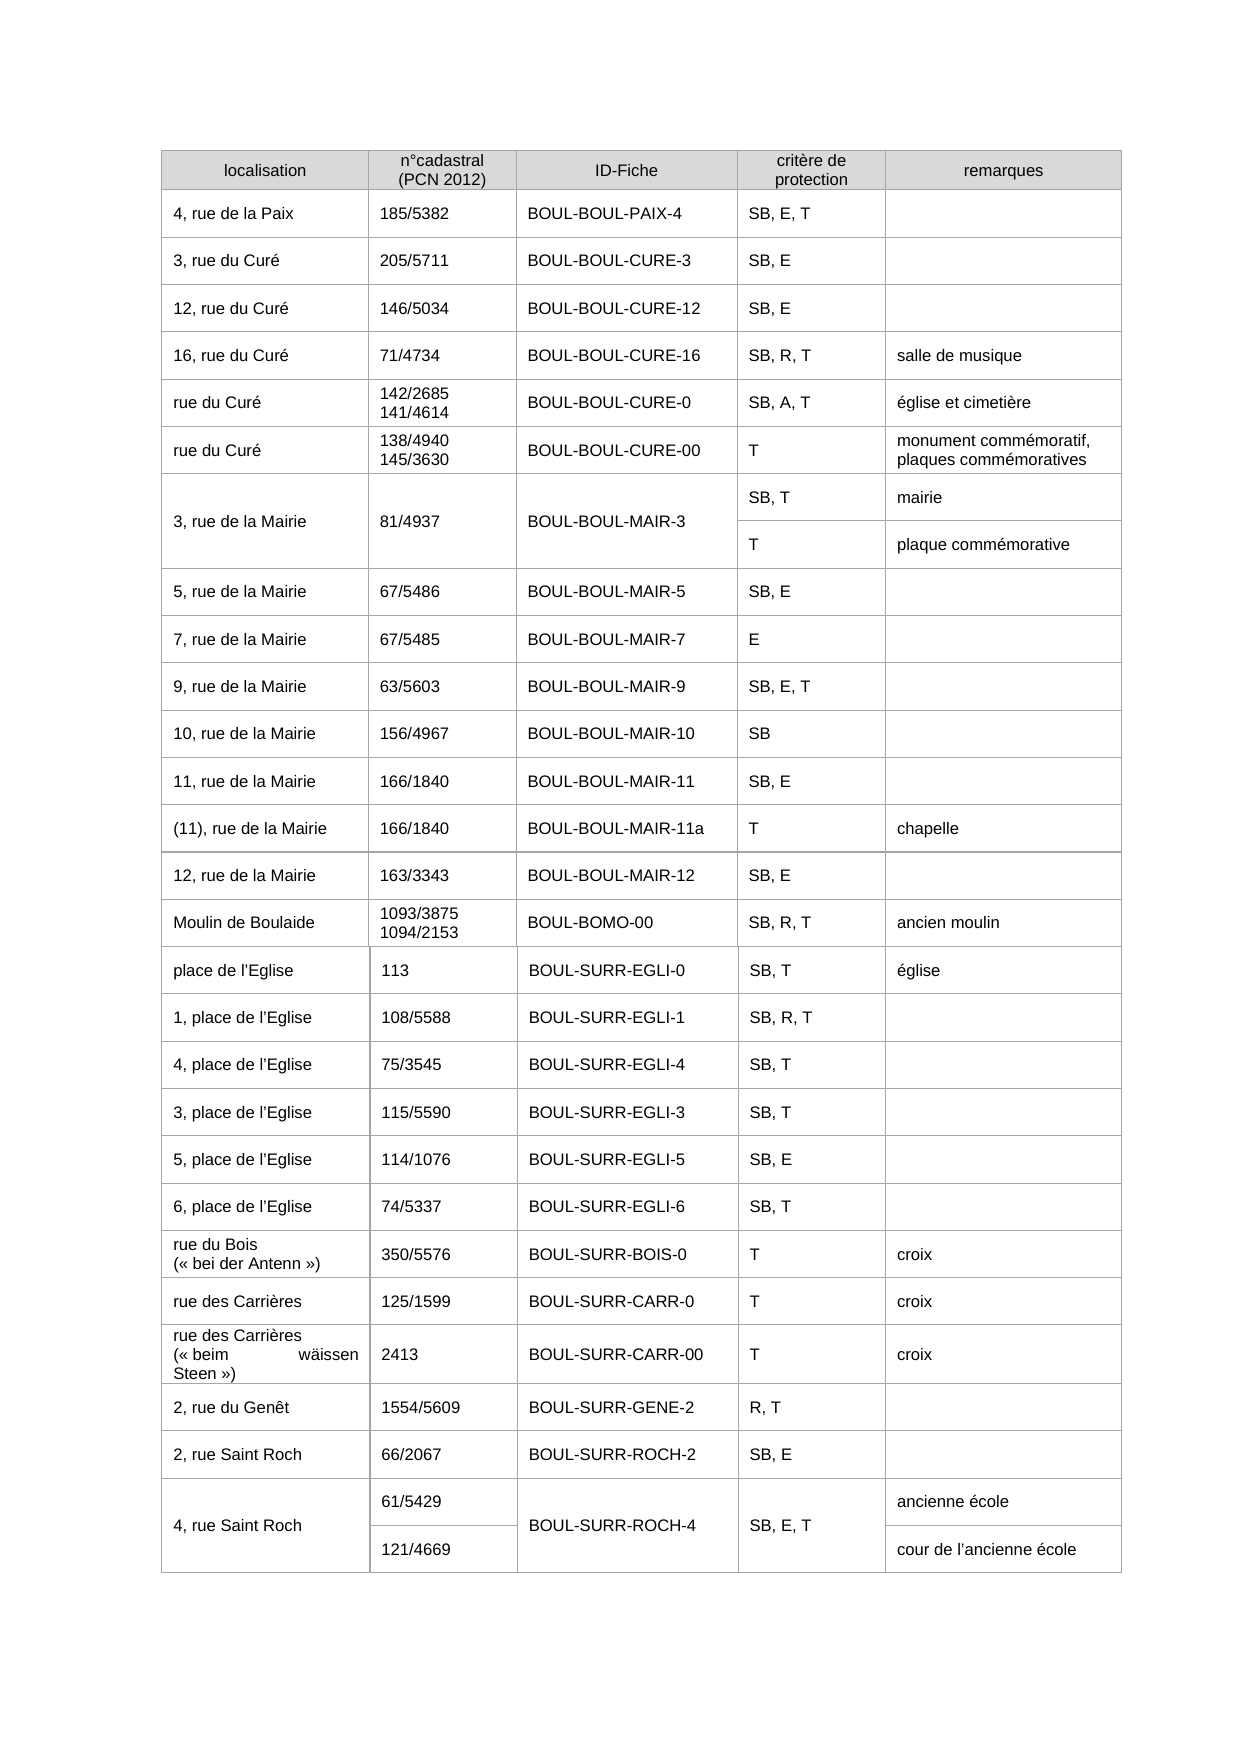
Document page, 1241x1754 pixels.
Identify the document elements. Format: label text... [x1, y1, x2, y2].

table_cell [886, 994, 1121, 1041]
table_cell 4, place de l’Eglise [162, 1042, 369, 1088]
table_cell SB, T [739, 947, 885, 993]
table_cell SB, E [738, 758, 885, 804]
table_cell 138/4940 145/3630 [369, 427, 516, 473]
table_cell SB, T [739, 1089, 885, 1135]
table_cell 114/1076 [371, 1136, 517, 1182]
table_cell [886, 1431, 1121, 1477]
table_cell 6, place de l’Eglise [162, 1184, 369, 1230]
table_cell T [738, 521, 885, 568]
table_cell ancien moulin [886, 900, 1121, 946]
table_cell BOUL-BOUL-CURE-0 [517, 380, 737, 426]
table_cell SB, E, T [738, 190, 885, 237]
table_cell 81/4937 [369, 474, 516, 568]
table_cell [886, 1089, 1121, 1135]
table_cell 166/1840 [369, 805, 516, 851]
table_cell BOUL-SURR-GENE-2 [518, 1384, 738, 1430]
table_cell SB, R, T [739, 994, 885, 1041]
table_cell SB, T [739, 1042, 885, 1088]
table_cell plaque commémorative [886, 521, 1121, 568]
table_cell 115/5590 [371, 1089, 517, 1135]
table_cell SB, R, T [738, 900, 885, 946]
table_cell 2413 [371, 1325, 517, 1383]
table_cell [886, 1042, 1121, 1088]
table_cell SB, E [739, 1136, 885, 1182]
table_header ID-Fiche [517, 151, 737, 189]
table_cell [886, 190, 1121, 237]
table_cell 71/4734 [369, 332, 516, 378]
table_cell BOUL-SURR-EGLI-1 [518, 994, 738, 1041]
table_cell 67/5486 [369, 569, 516, 615]
table_cell rue du Curé [162, 427, 368, 473]
table_cell 5, rue de la Mairie [162, 569, 368, 615]
table_cell BOUL-BOUL-CURE-3 [517, 238, 737, 284]
table_cell 1554/5609 [371, 1384, 517, 1430]
table_cell (11), rue de la Mairie [162, 805, 368, 851]
table_cell BOUL-BOUL-MAIR-3 [517, 474, 737, 568]
table_cell BOUL-SURR-BOIS-0 [518, 1231, 738, 1277]
table_cell T [739, 1231, 885, 1277]
table_cell BOUL-BOUL-CURE-00 [517, 427, 737, 473]
table_cell 75/3545 [371, 1042, 517, 1088]
table_cell 10, rue de la Mairie [162, 711, 368, 757]
table_cell [886, 616, 1121, 662]
table_cell BOUL-BOMO-00 [517, 900, 737, 946]
table_cell 205/5711 [369, 238, 516, 284]
table_cell SB, R, T [738, 332, 885, 378]
table_cell T [739, 1325, 885, 1383]
table_cell BOUL-SURR-EGLI-6 [518, 1184, 738, 1230]
table_cell salle de musique [886, 332, 1121, 378]
table_cell 4, rue de la Paix [162, 190, 368, 237]
table_cell monument commémoratif, plaques commémoratives [886, 427, 1121, 473]
table_cell BOUL-BOUL-CURE-12 [517, 285, 737, 331]
table_cell rue du Curé [162, 380, 368, 426]
table_cell BOUL-SURR-EGLI-3 [518, 1089, 738, 1135]
table_cell 146/5034 [369, 285, 516, 331]
table_cell place de l’Eglise [162, 947, 369, 993]
table_cell [886, 1184, 1121, 1230]
table_cell 121/4669 [371, 1526, 517, 1572]
table_cell BOUL-BOUL-MAIR-9 [517, 663, 737, 709]
table_cell BOUL-BOUL-MAIR-11 [517, 758, 737, 804]
table_cell 1, place de l’Eglise [162, 994, 369, 1041]
table_cell 74/5337 [371, 1184, 517, 1230]
table_cell Moulin de Boulaide [162, 900, 368, 946]
table_cell [886, 238, 1121, 284]
table_cell ancienne école [886, 1479, 1121, 1525]
table_cell 12, rue de la Mairie [162, 853, 368, 899]
table_cell 4, rue Saint Roch [162, 1479, 369, 1572]
table_cell BOUL-BOUL-MAIR-11a [517, 805, 737, 851]
table_cell BOUL-BOUL-MAIR-10 [517, 711, 737, 757]
table_cell [886, 853, 1121, 899]
table_cell rue des Carrières [162, 1278, 369, 1324]
table_cell 66/2067 [371, 1431, 517, 1477]
table_cell BOUL-SURR-EGLI-4 [518, 1042, 738, 1088]
table_cell SB, T [739, 1184, 885, 1230]
table_cell croix [886, 1325, 1121, 1383]
table_header n°cadastral (PCN 2012) [369, 151, 516, 189]
table_cell 142/2685 141/4614 [369, 380, 516, 426]
table_cell mairie [886, 474, 1121, 520]
table_cell 2, rue du Genêt [162, 1384, 369, 1430]
table_cell [886, 711, 1121, 757]
table_cell BOUL-SURR-EGLI-0 [518, 947, 738, 993]
table_cell [886, 663, 1121, 709]
table_cell 63/5603 [369, 663, 516, 709]
table_cell rue des Carrières (« beim wäissen Steen ») [162, 1325, 369, 1383]
table_cell T [739, 1278, 885, 1324]
table_cell SB, E [738, 853, 885, 899]
table_cell [886, 285, 1121, 331]
table_cell 108/5588 [371, 994, 517, 1041]
table_cell BOUL-BOUL-CURE-16 [517, 332, 737, 378]
table_cell 163/3343 [369, 853, 516, 899]
table_cell SB, E, T [739, 1479, 885, 1572]
table_cell 12, rue du Curé [162, 285, 368, 331]
table_cell R, T [739, 1384, 885, 1430]
table_cell T [738, 427, 885, 473]
table_cell BOUL-SURR-CARR-0 [518, 1278, 738, 1324]
table_cell 113 [371, 947, 517, 993]
table_cell 7, rue de la Mairie [162, 616, 368, 662]
table_cell T [738, 805, 885, 851]
table_cell SB, T [738, 474, 885, 520]
table_cell BOUL-BOUL-MAIR-5 [517, 569, 737, 615]
table_cell BOUL-BOUL-MAIR-12 [517, 853, 737, 899]
table_cell 166/1840 [369, 758, 516, 804]
table_header localisation [162, 151, 368, 189]
table_cell SB, E [738, 569, 885, 615]
table_cell 5, place de l’Eglise [162, 1136, 369, 1182]
table_cell BOUL-SURR-ROCH-4 [518, 1479, 738, 1572]
table_cell BOUL-SURR-ROCH-2 [518, 1431, 738, 1477]
table_cell SB, A, T [738, 380, 885, 426]
table_cell [886, 1136, 1121, 1182]
table_cell 16, rue du Curé [162, 332, 368, 378]
table_cell 3, place de l’Eglise [162, 1089, 369, 1135]
table_cell cour de l’ancienne école [886, 1526, 1121, 1572]
table_cell 350/5576 [371, 1231, 517, 1277]
table_cell 185/5382 [369, 190, 516, 237]
table_cell SB [738, 711, 885, 757]
table_cell SB, E, T [738, 663, 885, 709]
table_cell SB, E [738, 238, 885, 284]
table_cell BOUL-BOUL-MAIR-7 [517, 616, 737, 662]
table_header remarques [886, 151, 1121, 189]
table_cell 156/4967 [369, 711, 516, 757]
table_cell SB, E [739, 1431, 885, 1477]
table_cell BOUL-SURR-CARR-00 [518, 1325, 738, 1383]
table_cell église et cimetière [886, 380, 1121, 426]
table_header critère de protection [738, 151, 885, 189]
table_cell église [886, 947, 1121, 993]
table_cell croix [886, 1231, 1121, 1277]
table_cell [886, 1384, 1121, 1430]
table_cell 1093/3875 1094/2153 [369, 900, 516, 946]
table_cell BOUL-SURR-EGLI-5 [518, 1136, 738, 1182]
table_cell SB, E [738, 285, 885, 331]
table_cell [886, 569, 1121, 615]
table_cell chapelle [886, 805, 1121, 851]
table_cell 3, rue du Curé [162, 238, 368, 284]
table_cell 9, rue de la Mairie [162, 663, 368, 709]
table_cell 67/5485 [369, 616, 516, 662]
table_cell 125/1599 [371, 1278, 517, 1324]
table_cell croix [886, 1278, 1121, 1324]
table_cell 3, rue de la Mairie [162, 474, 368, 568]
table_cell [886, 758, 1121, 804]
table_cell E [738, 616, 885, 662]
table_cell rue du Bois (« bei der Antenn ») [162, 1231, 369, 1277]
table_cell 11, rue de la Mairie [162, 758, 368, 804]
table_cell 2, rue Saint Roch [162, 1431, 369, 1477]
table_cell BOUL-BOUL-PAIX-4 [517, 190, 737, 237]
table_cell 61/5429 [371, 1479, 517, 1525]
